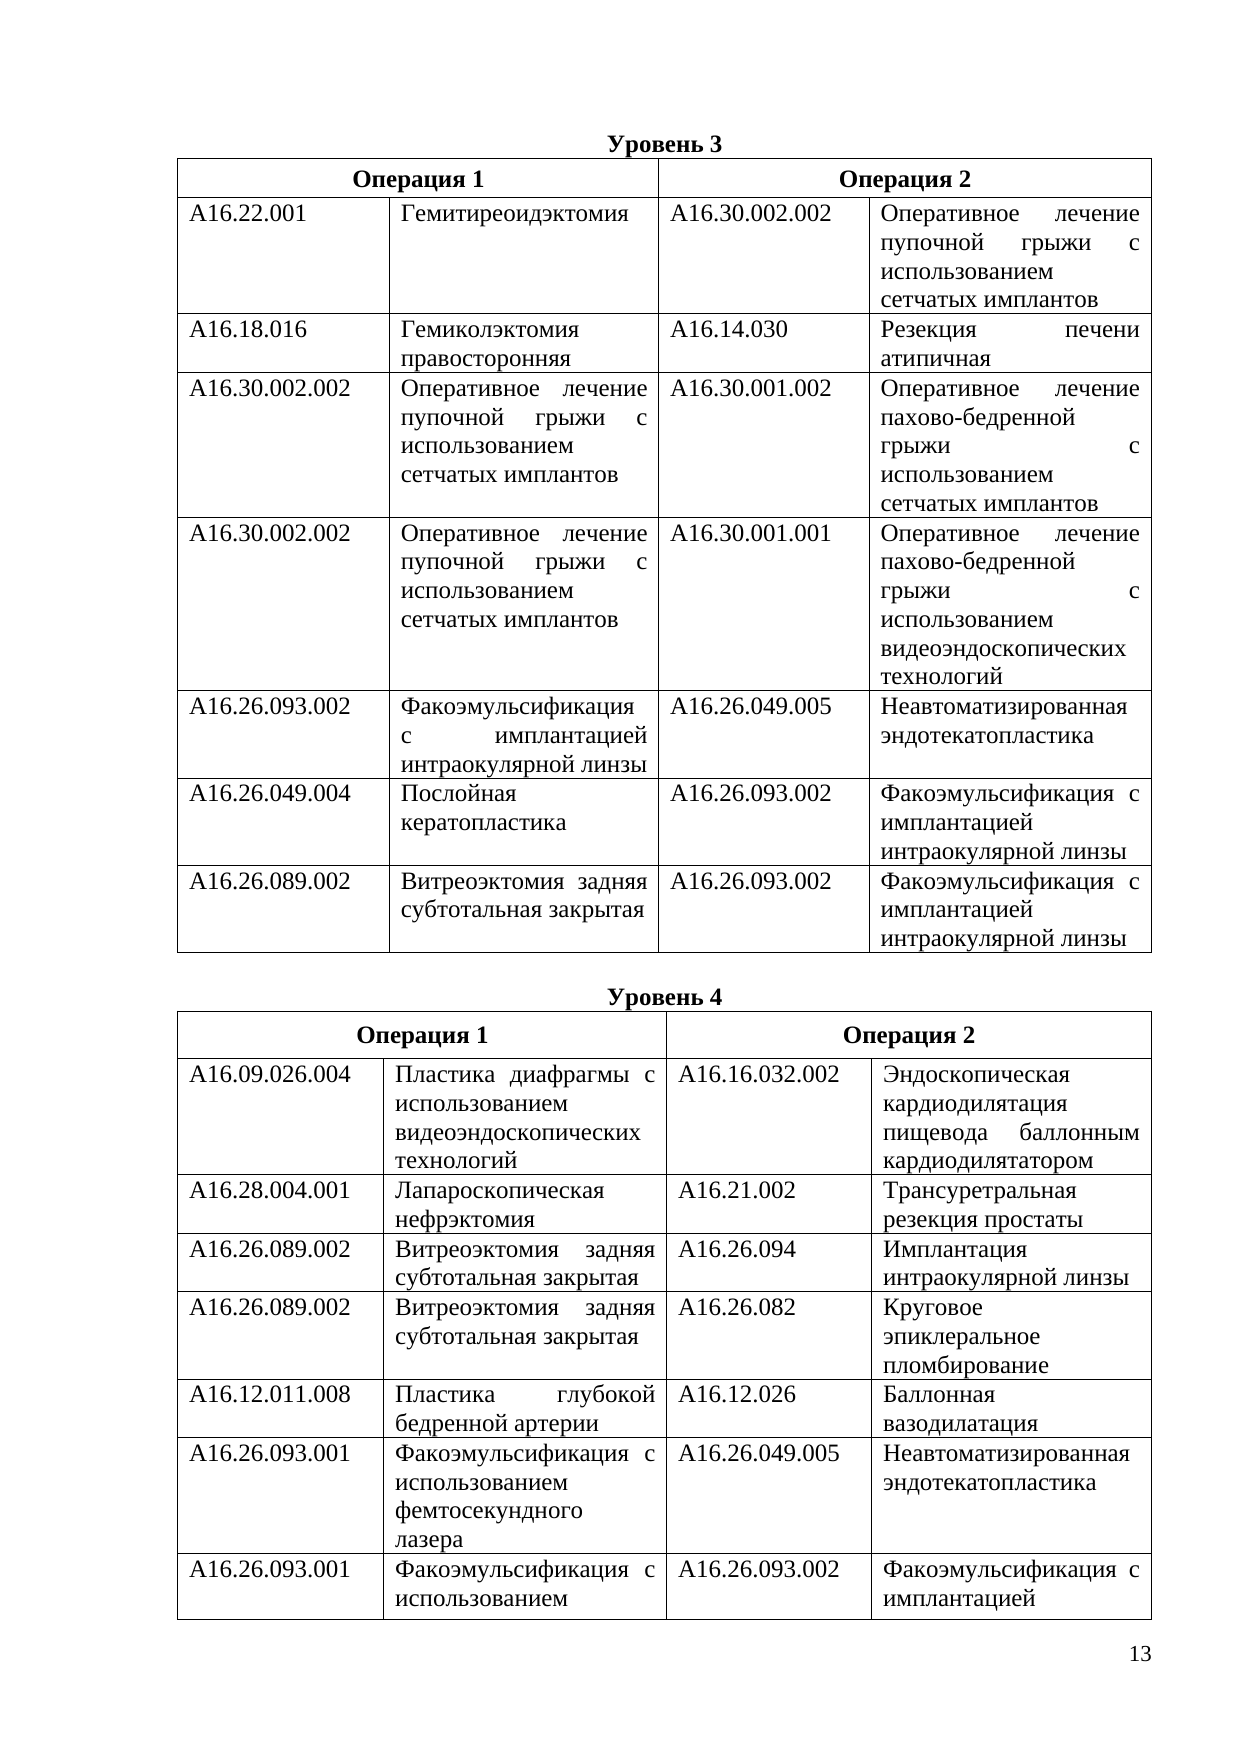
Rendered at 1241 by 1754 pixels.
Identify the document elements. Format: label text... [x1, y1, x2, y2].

table_cell A16.09.026.004 [178, 1059, 383, 1174]
table_cell A16.30.001.001 [659, 518, 869, 690]
table_cell Неавтоматизированная эндотекатопластика [870, 691, 1151, 777]
table_cell A16.16.032.002 [667, 1059, 871, 1174]
table_cell Оперативное лечение пахово-бедренной грыжи с использованием видеоэндоскопических технологий [870, 518, 1151, 690]
table_cell Трансуретральная резекция простаты [872, 1175, 1151, 1233]
table_cell A16.21.002 [667, 1175, 871, 1233]
table_cell Гемиколэктомия правосторонняя [390, 314, 658, 372]
table_cell Неавтоматизированная эндотекатопластика [872, 1438, 1151, 1553]
table_cell A16.26.093.002 [659, 779, 869, 865]
table_cell A16.22.001 [178, 198, 389, 313]
table_cell Послойная кератопластика [390, 779, 658, 865]
table_cell A16.28.004.001 [178, 1175, 383, 1233]
table_cell Факоэмульсификация с имплантацией интраокулярной линзы [870, 866, 1151, 952]
table_cell Факоэмульсификация с имплантацией интраокулярной линзы [870, 779, 1151, 865]
table_cell A16.26.093.002 [659, 866, 869, 952]
table_cell A16.30.002.002 [659, 198, 869, 313]
table_cell A16.14.030 [659, 314, 869, 372]
table_cell Эндоскопическая кардиодилятация пищевода баллонным кардиодилятатором [872, 1059, 1151, 1174]
table_header Операция 1 [178, 159, 658, 197]
table_cell Витреоэктомия задняя субтотальная закрытая [384, 1292, 666, 1378]
table_cell Оперативное лечение пупочной грыжи с использованием сетчатых имплантов [870, 198, 1151, 313]
table_cell A16.26.089.002 [178, 866, 389, 952]
text Уровень 4 [177, 982, 1152, 1011]
table_cell A16.26.093.001 [178, 1438, 383, 1553]
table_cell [384, 1438, 666, 1553]
table_cell A16.30.002.002 [178, 518, 389, 690]
table_cell Пластика диафрагмы с использованием видеоэндоскопических технологий [384, 1059, 666, 1174]
text Уровень 3 [177, 129, 1152, 158]
table_cell A16.12.011.008 [178, 1380, 383, 1437]
table_cell Баллонная вазодилатация [872, 1380, 1151, 1437]
table_cell A16.26.049.005 [667, 1438, 871, 1553]
table_cell Лапароскопическая нефрэктомия [384, 1175, 666, 1233]
table_header Операция 1 [178, 1012, 666, 1058]
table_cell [384, 1554, 666, 1619]
table_cell Факоэмульсификация с имплантацией интраокулярной линзы [390, 691, 658, 777]
table_cell A16.18.016 [178, 314, 389, 372]
table_cell Пластика глубокой бедренной артерии [384, 1380, 666, 1437]
table_cell A16.26.089.002 [178, 1234, 383, 1291]
table_cell A16.26.049.004 [178, 779, 389, 865]
table_header Операция 2 [667, 1012, 1151, 1058]
table_cell Оперативное лечение пупочной грыжи с использованием сетчатых имплантов [390, 373, 658, 517]
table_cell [872, 1554, 1151, 1619]
table_cell Витреоэктомия задняя субтотальная закрытая [390, 866, 658, 952]
table_cell A16.30.001.002 [659, 373, 869, 517]
table_cell A16.26.089.002 [178, 1292, 383, 1378]
table_cell Оперативное лечение пахово-бедренной грыжи с использованием сетчатых имплантов [870, 373, 1151, 517]
table_cell A16.26.093.002 [667, 1554, 871, 1619]
table_cell A16.26.093.001 [178, 1554, 383, 1619]
table_cell A16.26.082 [667, 1292, 871, 1378]
table_cell A16.26.094 [667, 1234, 871, 1291]
table_cell A16.30.002.002 [178, 373, 389, 517]
table_cell A16.26.093.002 [178, 691, 389, 777]
table_cell A16.26.049.005 [659, 691, 869, 777]
table_cell Витреоэктомия задняя субтотальная закрытая [384, 1234, 666, 1291]
table_cell Круговое эпиклеральное пломбирование [872, 1292, 1151, 1378]
table_cell Гемитиреоидэктомия [390, 198, 658, 313]
table_cell Оперативное лечение пупочной грыжи с использованием сетчатых имплантов [390, 518, 658, 690]
table_cell A16.12.026 [667, 1380, 871, 1437]
table_cell Резекция печени атипичная [870, 314, 1151, 372]
table_cell Имплантация интраокулярной линзы [872, 1234, 1151, 1291]
table_header Операция 2 [659, 159, 1151, 197]
